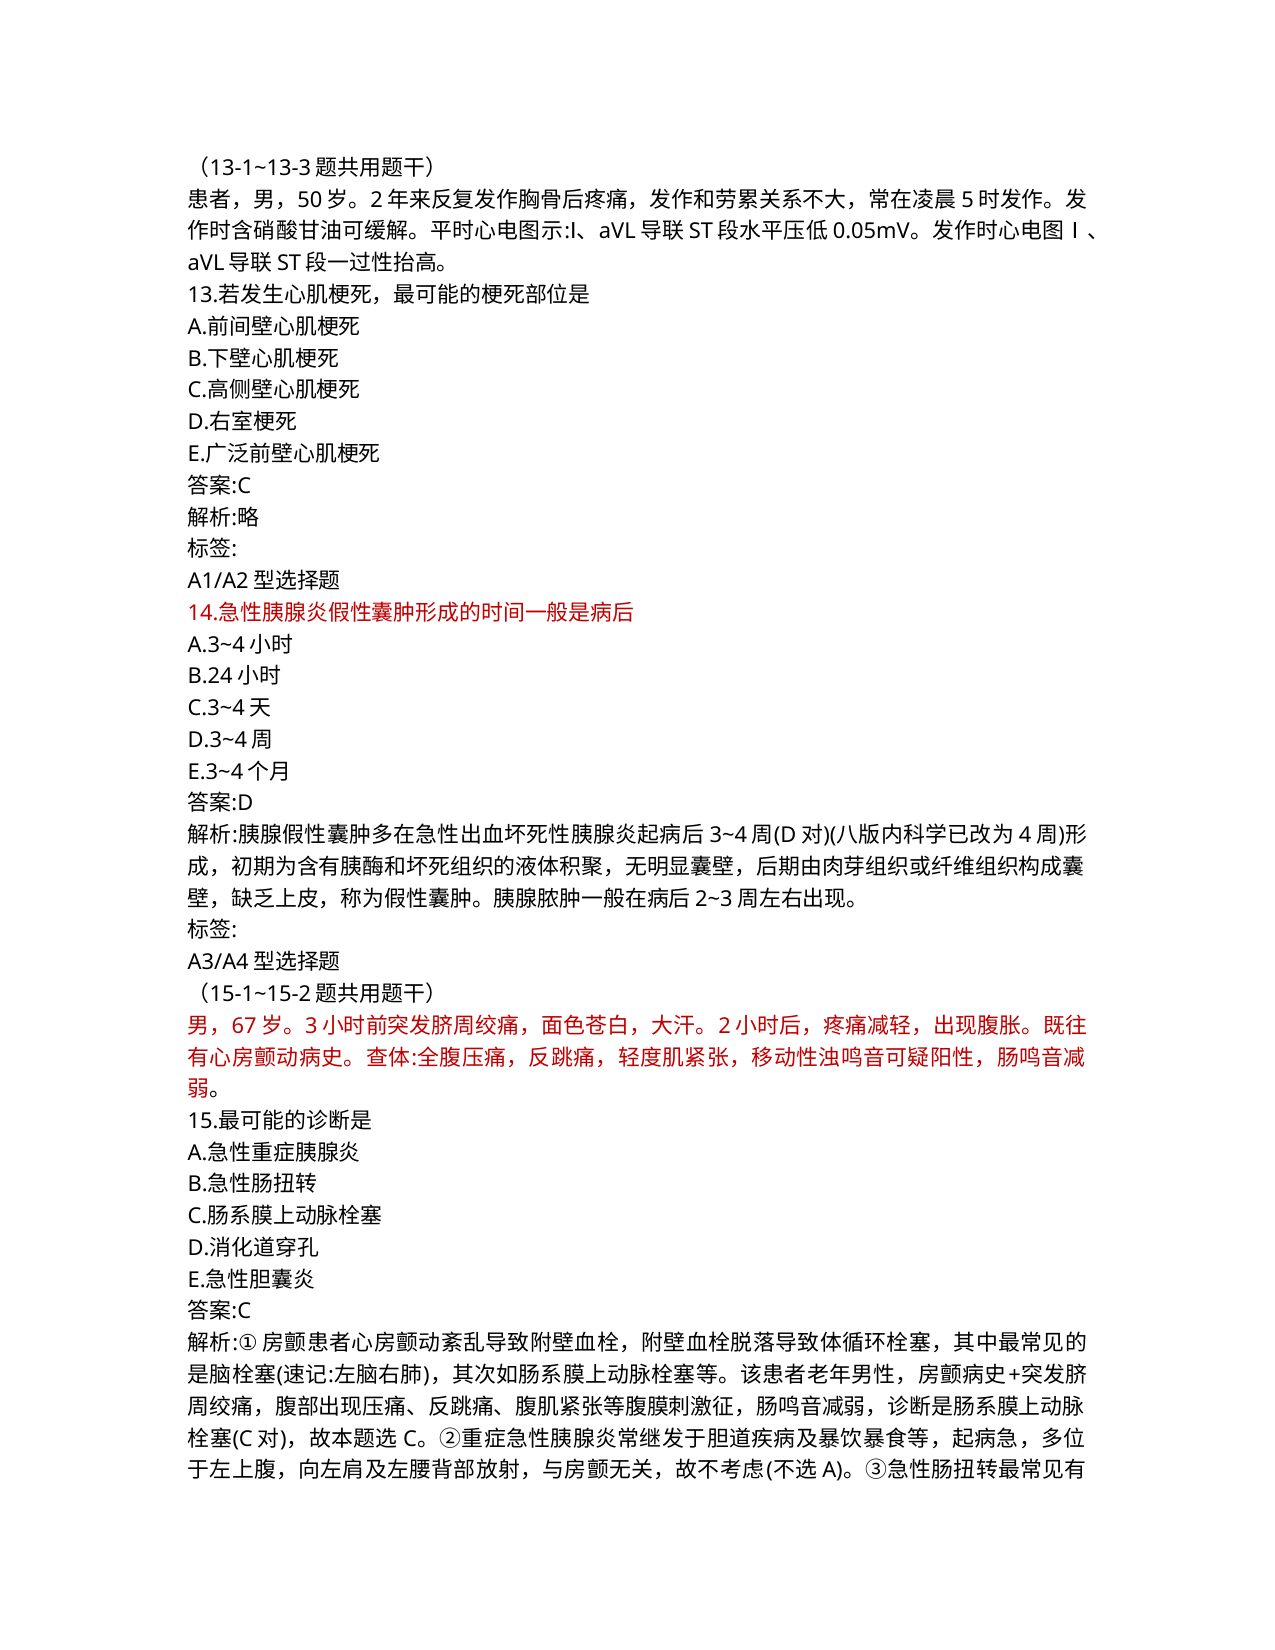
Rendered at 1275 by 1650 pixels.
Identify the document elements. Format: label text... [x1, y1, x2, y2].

text A.3~4小时 [187, 627, 1087, 658]
text 答案:C [187, 468, 1087, 499]
text E.广泛前壁心肌梗死 [187, 436, 1087, 468]
text B.下壁心肌梗死 [187, 341, 1087, 372]
text E.急性胆囊炎 [187, 1262, 1087, 1293]
text （15-1~15-2题共用题干） [187, 976, 1087, 1008]
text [187, 1325, 1087, 1484]
text 标签: [187, 912, 1087, 944]
text C.3~4天 [187, 690, 1087, 722]
text C.高侧壁心肌梗死 [187, 372, 1087, 404]
text （13-1~13-3题共用题干） [187, 150, 1087, 182]
text 14.急性胰腺炎假性囊肿形成的时间一般是病后 [187, 595, 1087, 627]
text E.3~4个月 [187, 754, 1087, 785]
text A.急性重症胰腺炎 [187, 1135, 1087, 1166]
text B.急性肠扭转 [187, 1166, 1087, 1198]
text A1/A2型选择题 [187, 563, 1087, 595]
text 标签: [187, 531, 1087, 563]
text B.24小时 [187, 658, 1087, 690]
text D.3~4周 [187, 722, 1087, 754]
text 13.若发生心肌梗死，最可能的梗死部位是 [187, 277, 1087, 309]
text 15.最可能的诊断是 [187, 1103, 1087, 1135]
text C.肠系膜上动脉栓塞 [187, 1198, 1087, 1230]
text 患者，男，50岁。2年来反复发作胸骨后疼痛，发作和劳累关系不大，常在凌晨5时发作。发作时含硝酸甘油可缓解。平时心电图示:Ⅰ、aVL导联ST段水平压低0.05mV。发作时心电图Ⅰ、aVL导联ST段一过性抬高。 [187, 182, 1087, 277]
text D.消化道穿孔 [187, 1230, 1087, 1262]
text A3/A4型选择题 [187, 944, 1087, 976]
text D.右室梗死 [187, 404, 1087, 436]
text 答案:D [187, 785, 1087, 817]
text 解析:略 [187, 499, 1087, 531]
text A.前间壁心肌梗死 [187, 309, 1087, 341]
text 解析:胰腺假性囊肿多在急性出血坏死性胰腺炎起病后3~4周(D对)(八版内科学已改为4周)形成，初期为含有胰酶和坏死组织的液体积聚，无明显囊壁，后期由肉芽组织或纤维组织构成囊壁，缺乏上皮，称为假性囊肿。胰腺脓肿一般在病后2~3周左右出现。 [187, 817, 1087, 912]
text 男，67岁。3小时前突发脐周绞痛，面色苍白，大汗。2小时后，疼痛减轻，出现腹胀。既往有心房颤动病史。查体:全腹压痛，反跳痛，轻度肌紧张，移动性浊鸣音可疑阳性，肠鸣音减弱。 [187, 1008, 1087, 1103]
text 答案:C [187, 1293, 1087, 1325]
